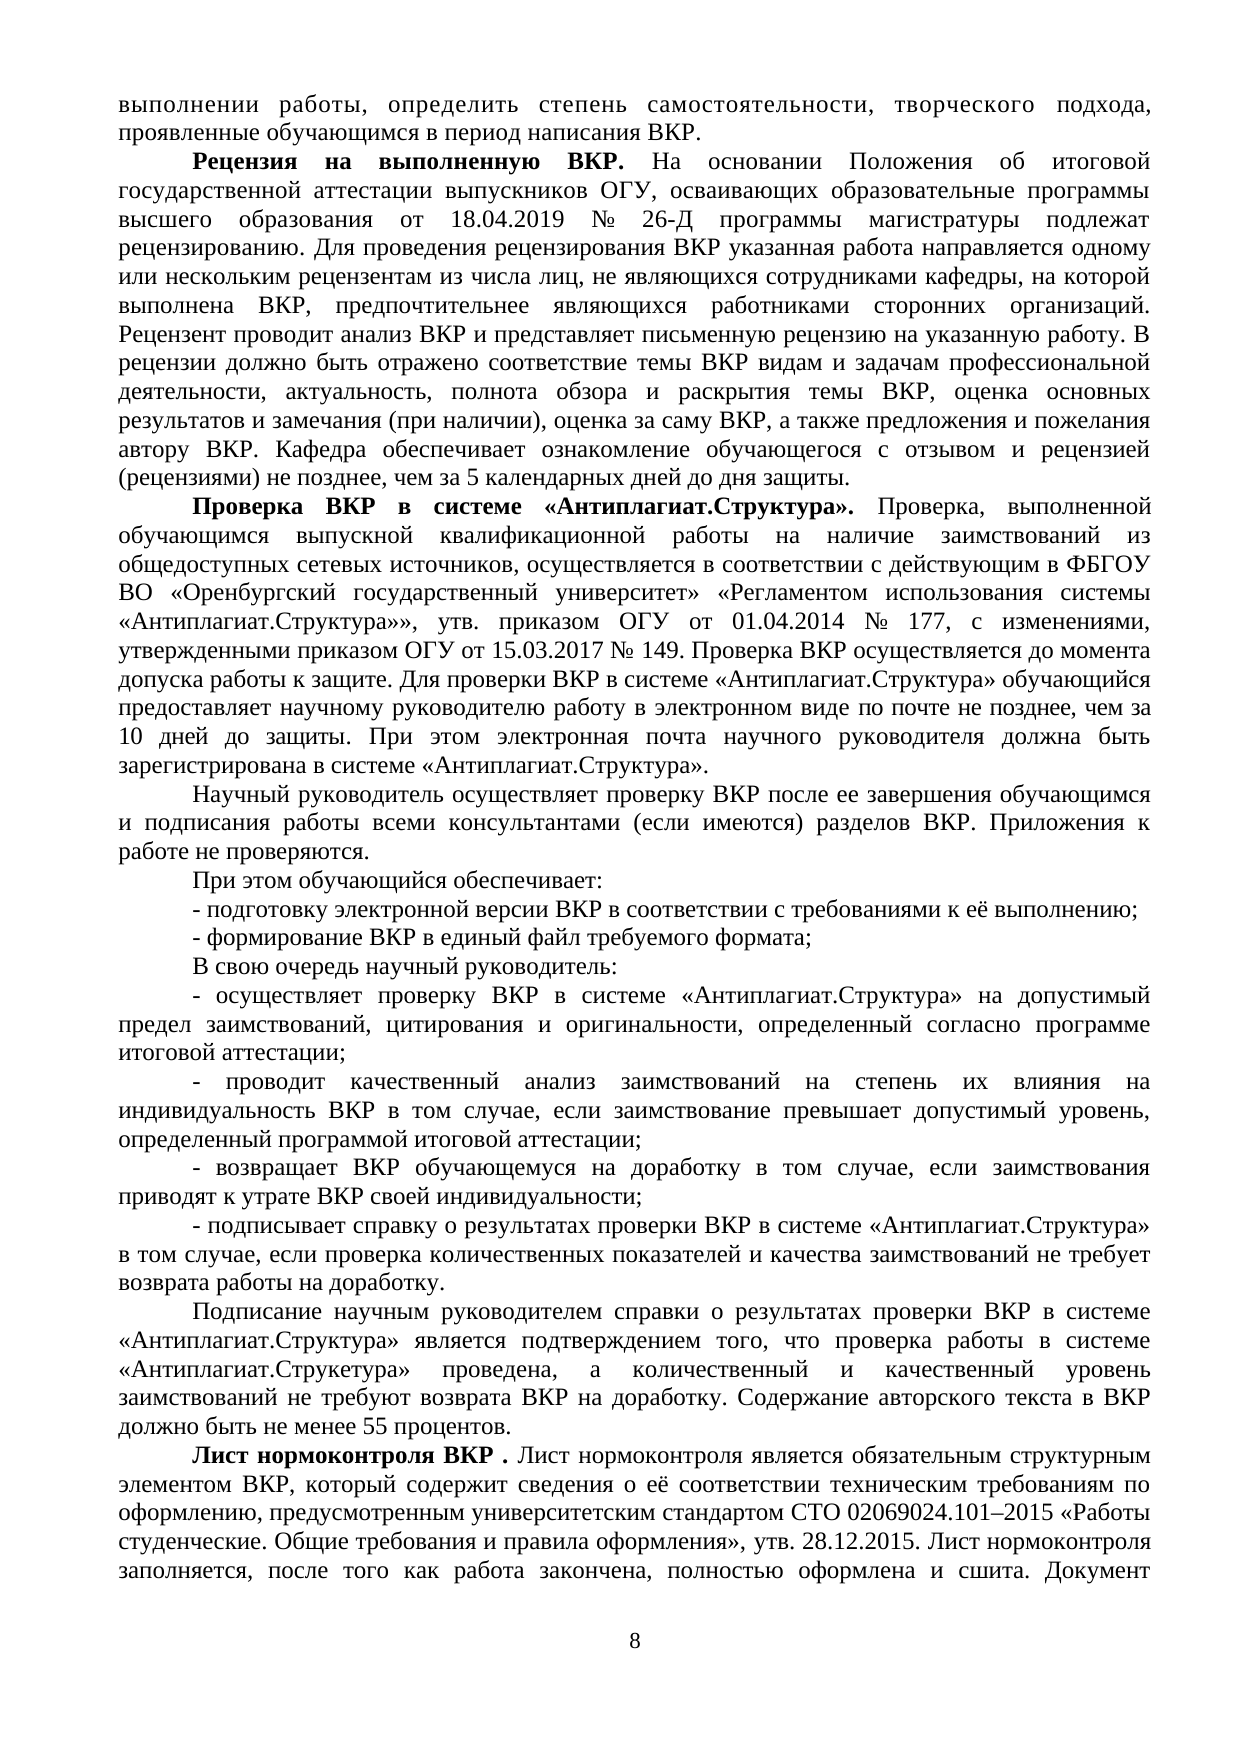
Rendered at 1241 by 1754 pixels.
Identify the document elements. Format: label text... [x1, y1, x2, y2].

text - подготовку электронной версии ВКР в соответствии с требованиями к её выполнению; [118, 894, 1152, 922]
text - осуществляет проверку ВКР в системе «Антиплагиат.Структура» на допустимый предел заимствований, цитирования и оригинальности, определенный согласно программе итоговой аттестации; [118, 980, 1152, 1066]
text - формирование ВКР в единый файл требуемого формата; [118, 922, 1152, 951]
text - подписывает справку о результатах проверки ВКР в системе «Антиплагиат.Структура» в том случае, если проверка количественных показателей и качества заимствований не требует возврата работы на доработку. [118, 1210, 1152, 1296]
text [118, 89, 1152, 146]
text В свою очередь научный руководитель: [118, 951, 1152, 980]
text Рецензия на выполненную ВКР. На основании Положения об итоговой государственной аттестации выпускников ОГУ, осваивающих образовательные программы высшего образования от 18.04.2019 № 26-Д программы магистратуры подлежат рецензированию. Для проведения рецензирования ВКР указанная работа направляется одному или нескольким рецензентам из числа лиц, не являющихся сотрудниками кафедры, на которой выполнена ВКР, предпочтительнее являющихся работниками сторонних организаций. Рецензент проводит анализ ВКР и представляет письменную рецензию на указанную работу. В рецензии должно быть отражено соответствие темы ВКР видам и задачам профессиональной деятельности, актуальность, полнота обзора и раскрытия темы ВКР, оценка основных результатов и замечания (при наличии), оценка за саму ВКР, а также предложения и пожелания автору ВКР. Кафедра обеспечивает ознакомление обучающегося с отзывом и рецензией (рецензиями) не позднее, чем за 5 календарных дней до дня защиты. [118, 146, 1152, 491]
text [118, 1440, 1152, 1584]
text При этом обучающийся обеспечивает: [118, 865, 1152, 894]
text - проводит качественный анализ заимствований на степень их влияния на индивидуальность ВКР в том случае, если заимствование превышает допустимый уровень, определенный программой итоговой аттестации; [118, 1066, 1152, 1152]
text Научный руководитель осуществляет проверку ВКР после ее завершения обучающимся и подписания работы всеми консультантами (если имеются) разделов ВКР. Приложения к работе не проверяются. [118, 779, 1152, 865]
text Подписание научным руководителем справки о результатах проверки ВКР в системе «Антиплагиат.Структура» является подтверждением того, что проверка работы в системе «Антиплагиат.Струкетура» проведена, а количественный и качественный уровень заимствований не требуют возврата ВКР на доработку. Содержание авторского текста в ВКР должно быть не менее 55 процентов. [118, 1296, 1152, 1440]
text - возвращает ВКР обучающемуся на доработку в том случае, если заимствования приводят к утрате ВКР своей индивидуальности; [118, 1152, 1152, 1210]
text Проверка ВКР в системе «Антиплагиат.Структура». Проверка, выполненной обучающимся выпускной квалификационной работы на наличие заимствований из общедоступных сетевых источников, осуществляется в соответствии с действующим в ФБГОУ ВО «Оренбургский государственный университет» «Регламентом использования системы «Антиплагиат.Структура»», утв. приказом ОГУ от 01.04.2014 № 177, с изменениями, утвержденными приказом ОГУ от 15.03.2017 № 149. Проверка ВКР осуществляется до момента допуска работы к защите. Для проверки ВКР в системе «Антиплагиат.Структура» обучающийся предоставляет научному руководителю работу в электронном виде по почте не позднее, чем за 10 дней до защиты. При этом электронная почта научного руководителя должна быть зарегистрирована в системе «Антиплагиат.Структура». [118, 491, 1152, 779]
